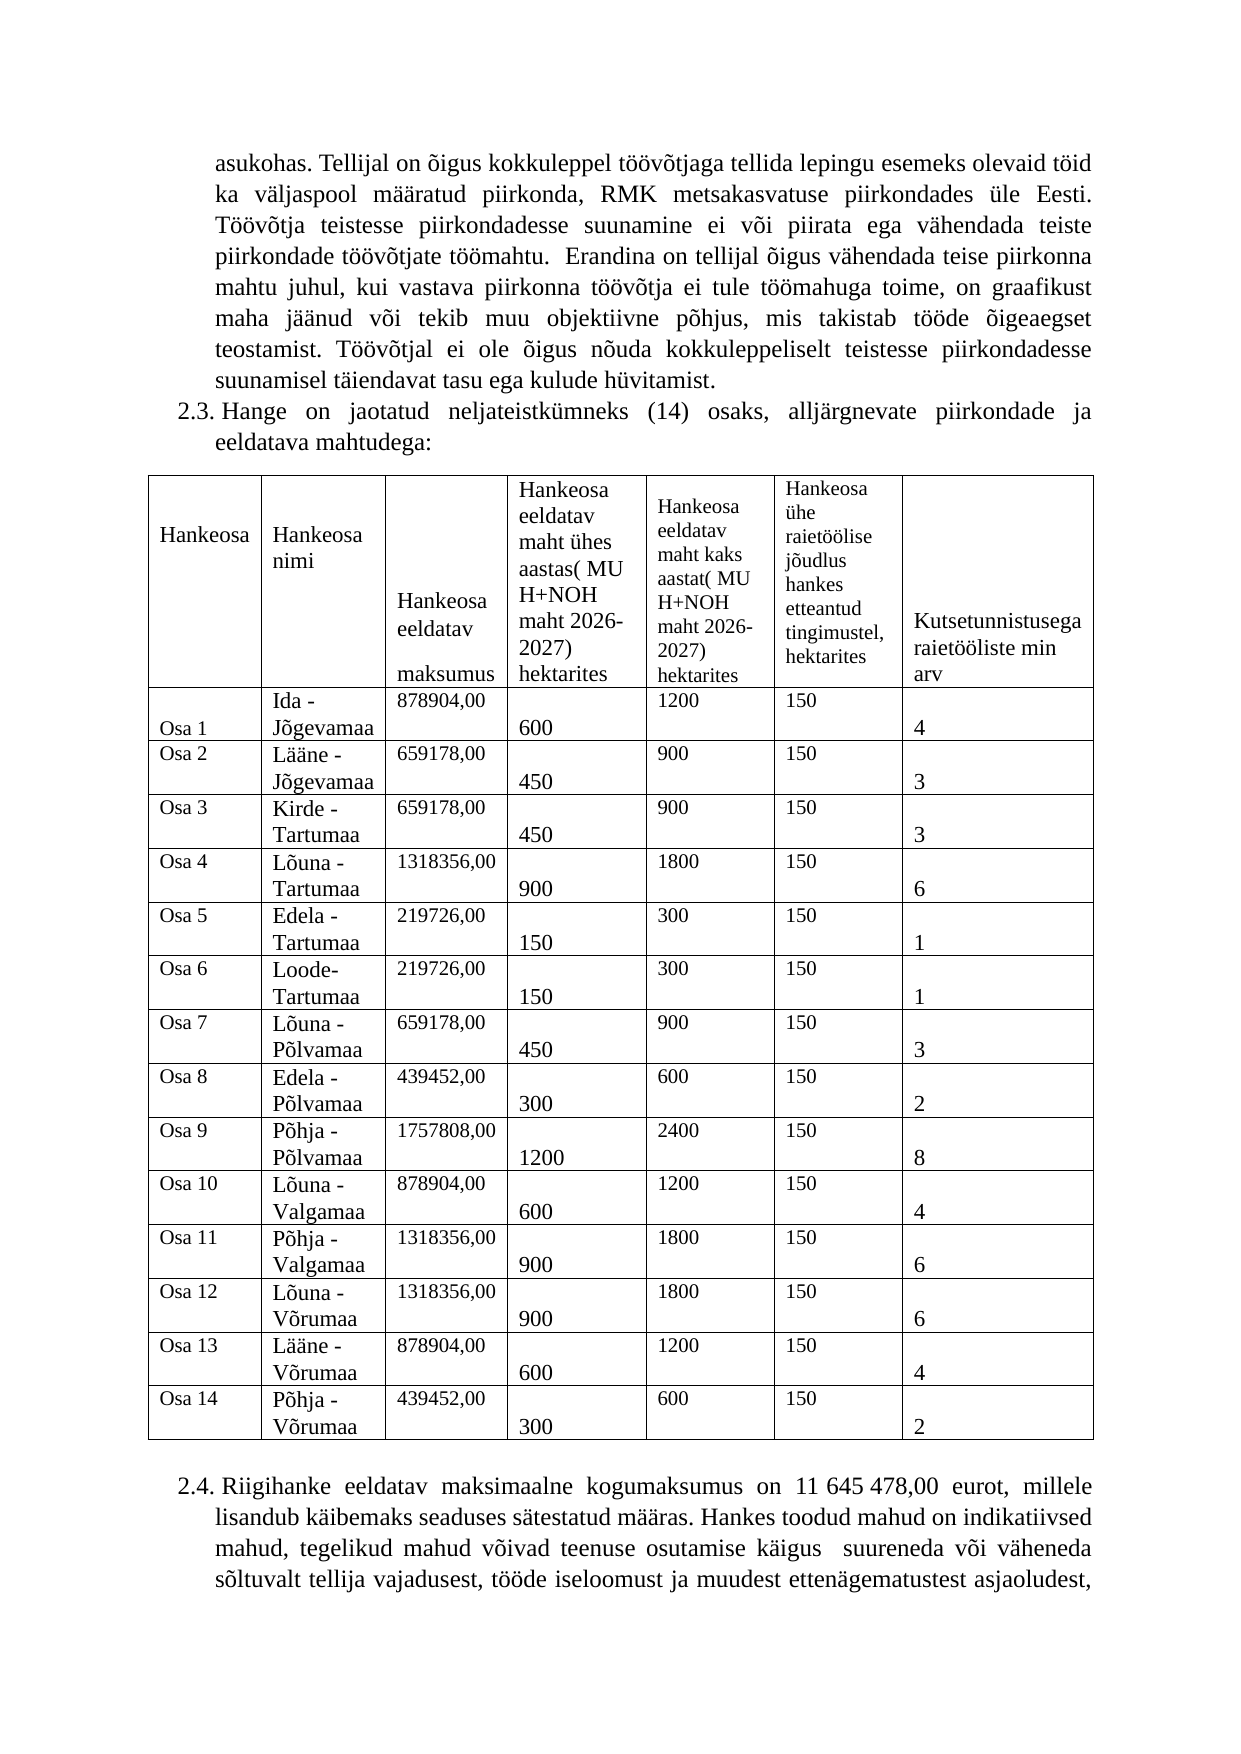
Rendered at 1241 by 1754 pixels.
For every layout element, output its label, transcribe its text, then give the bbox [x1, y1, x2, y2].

table_cell 150 [775, 1386, 902, 1439]
table_cell 150 [775, 1171, 902, 1224]
table_cell 659178,00 [386, 795, 507, 848]
table_cell Osa 4 [149, 849, 261, 902]
table_cell Osa 7 [149, 1010, 261, 1063]
table_cell 219726,00 [386, 956, 507, 1009]
table_cell 900 [508, 1225, 646, 1278]
table_cell 1 [903, 903, 1093, 955]
table_cell 600 [508, 1333, 646, 1385]
table_header Hankeosa [149, 476, 261, 687]
table_cell Osa 8 [149, 1064, 261, 1117]
table_cell 439452,00 [386, 1064, 507, 1117]
table_cell Edela - Tartumaa [262, 903, 385, 955]
table_cell 2 [903, 1386, 1093, 1439]
table_cell 4 [903, 1171, 1093, 1224]
table_cell 3 [903, 1010, 1093, 1063]
table_cell 1200 [647, 688, 774, 740]
table_cell 659178,00 [386, 741, 507, 794]
table_cell 150 [775, 1118, 902, 1170]
table_cell Lääne - Võrumaa [262, 1333, 385, 1385]
table_cell 1318356,00 [386, 1225, 507, 1278]
table_cell Osa 14 [149, 1386, 261, 1439]
table_cell 3 [903, 795, 1093, 848]
table_cell Põhja - Põlvamaa [262, 1118, 385, 1170]
table_cell 1200 [647, 1171, 774, 1224]
table_header Hankeosa eeldatav maksumus [386, 476, 507, 687]
table_cell 1200 [647, 1333, 774, 1385]
table_cell 878904,00 [386, 1333, 507, 1385]
list Hange on jaotatud neljateistkümneks (14) osaks, alljärgnevate piirkondade ja eeldatava mahtudega: [177, 396, 1093, 456]
table_cell 900 [647, 741, 774, 794]
table_cell Osa 9 [149, 1118, 261, 1170]
table_header Kutsetunnistusega raietööliste min arv [903, 476, 1093, 687]
table_cell 150 [775, 903, 902, 955]
table_cell 150 [775, 795, 902, 848]
table_cell Loode-Tartumaa [262, 956, 385, 1009]
table_cell 150 [775, 1064, 902, 1117]
table_cell 878904,00 [386, 688, 507, 740]
table_cell 300 [647, 903, 774, 955]
table_cell Ida - Jõgevamaa [262, 688, 385, 740]
table_cell 6 [903, 849, 1093, 902]
table_cell 150 [508, 956, 646, 1009]
table_cell 4 [903, 1333, 1093, 1385]
table_header Hankeosa eeldatav maht ühes aastas( MUH+NOH maht 2026-2027) hektarites [508, 476, 646, 687]
table_cell 600 [647, 1064, 774, 1117]
table_cell 150 [775, 1010, 902, 1063]
table_cell Lõuna - Võrumaa [262, 1279, 385, 1332]
table_header Hankeosa ühe raietöölise jõudlus hankes etteantud tingimustel, hektarites [775, 476, 902, 687]
table_cell 150 [775, 688, 902, 740]
table_cell Kirde - Tartumaa [262, 795, 385, 848]
table_cell 300 [508, 1064, 646, 1117]
table_cell Osa 2 [149, 741, 261, 794]
table_cell 6 [903, 1279, 1093, 1332]
table_cell Osa 11 [149, 1225, 261, 1278]
table_cell 150 [775, 741, 902, 794]
table_cell 300 [647, 956, 774, 1009]
table_cell 1800 [647, 1225, 774, 1278]
table_cell Edela - Põlvamaa [262, 1064, 385, 1117]
table_cell 1318356,00 [386, 849, 507, 902]
table_cell 150 [775, 956, 902, 1009]
table_cell 3 [903, 741, 1093, 794]
table_cell 600 [508, 1171, 646, 1224]
table_cell 900 [508, 849, 646, 902]
table_cell 900 [647, 795, 774, 848]
table_cell 1 [903, 956, 1093, 1009]
table_cell 150 [775, 849, 902, 902]
table_cell Osa 6 [149, 956, 261, 1009]
table_cell Osa 13 [149, 1333, 261, 1385]
table_cell 900 [647, 1010, 774, 1063]
table_cell Lääne - Jõgevamaa [262, 741, 385, 794]
table_cell 1800 [647, 849, 774, 902]
table_cell 8 [903, 1118, 1093, 1170]
table_cell 450 [508, 741, 646, 794]
table_cell Põhja - Võrumaa [262, 1386, 385, 1439]
table_cell Osa 5 [149, 903, 261, 955]
table_cell 450 [508, 1010, 646, 1063]
table_cell Põhja - Valgamaa [262, 1225, 385, 1278]
table_header Hankeosa nimi [262, 476, 385, 687]
table_cell 600 [508, 688, 646, 740]
table_cell Lõuna - Valgamaa [262, 1171, 385, 1224]
table_cell Lõuna - Põlvamaa [262, 1010, 385, 1063]
table_cell Osa 3 [149, 795, 261, 848]
table_cell 1318356,00 [386, 1279, 507, 1332]
table_cell 900 [508, 1279, 646, 1332]
table_cell 300 [508, 1386, 646, 1439]
table_cell 150 [775, 1333, 902, 1385]
table_cell Osa 1 [149, 688, 261, 740]
table_cell 439452,00 [386, 1386, 507, 1439]
table_cell 219726,00 [386, 903, 507, 955]
table_cell 2400 [647, 1118, 774, 1170]
table_cell 150 [508, 903, 646, 955]
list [177, 1471, 1093, 1593]
table_cell 4 [903, 688, 1093, 740]
table_cell 450 [508, 795, 646, 848]
table_cell Lõuna - Tartumaa [262, 849, 385, 902]
table_cell 659178,00 [386, 1010, 507, 1063]
table_cell 1200 [508, 1118, 646, 1170]
table_cell Osa 12 [149, 1279, 261, 1332]
table_cell 2 [903, 1064, 1093, 1117]
table_cell 1757808,00 [386, 1118, 507, 1170]
table_cell 150 [775, 1279, 902, 1332]
table_cell 1800 [647, 1279, 774, 1332]
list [177, 148, 1093, 394]
table_cell 878904,00 [386, 1171, 507, 1224]
table_cell Osa 10 [149, 1171, 261, 1224]
table_cell 150 [775, 1225, 902, 1278]
table_cell 6 [903, 1225, 1093, 1278]
table_header Hankeosa eeldatav maht kaks aastat( MUH+NOH maht 2026-2027) hektarites [647, 476, 774, 687]
table_cell 600 [647, 1386, 774, 1439]
